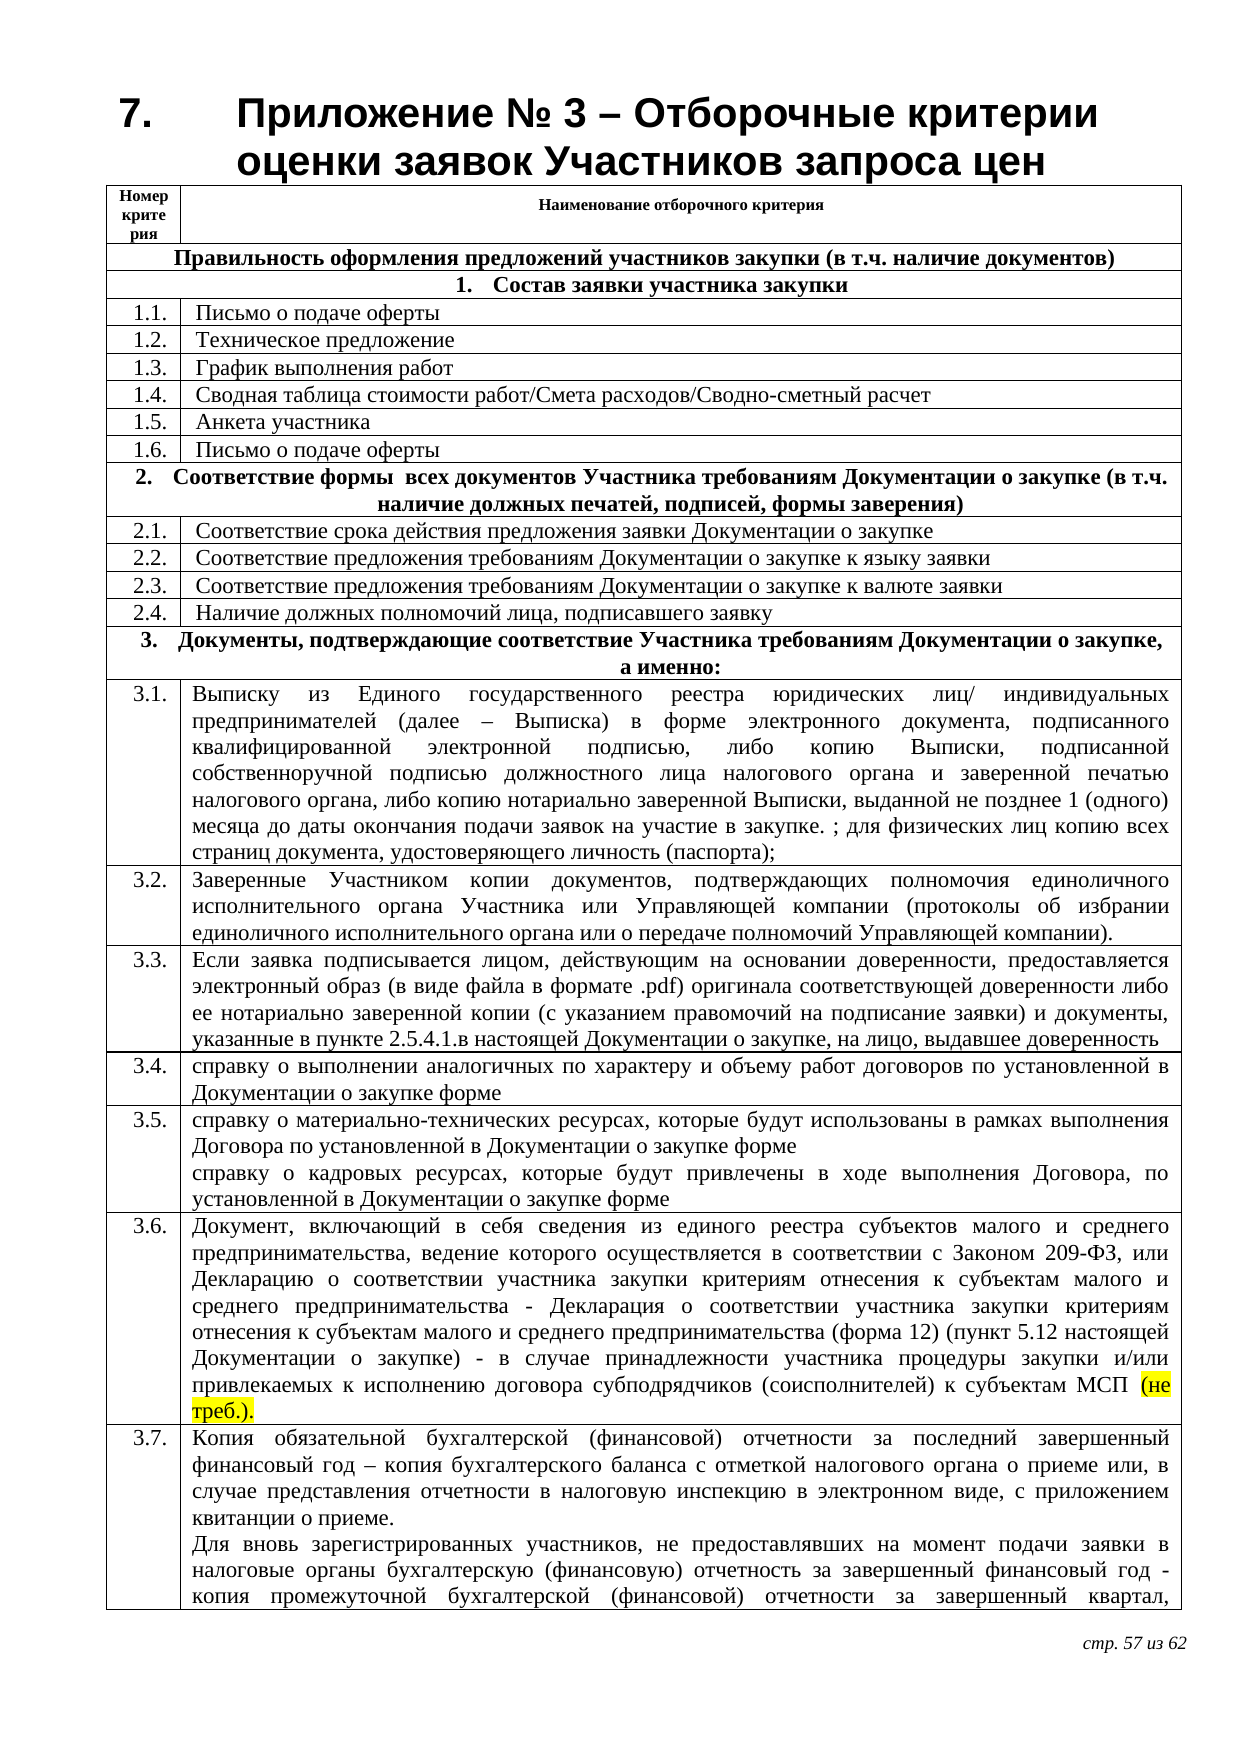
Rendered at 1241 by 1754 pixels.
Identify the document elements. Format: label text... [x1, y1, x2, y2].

table_cell [107, 326, 180, 353]
table_cell Документ, включающий в себя сведения из единого реестра субъектов малого и среднего предпринимательства, ведение которого осуществляется в соответствии с Законом 209-ФЗ, или Декларацию о соответствии участника закупки критериям отнесения к субъектам малого и среднего предпринимательства - Декларация о соответствии участника закупки критериям отнесения к субъектам малого и среднего предпринимательства (форма 12) (пункт 5.12 настоящей Документации о закупке) - в случае принадлежности участника процедуры закупки и/или привлекаемых к исполнению договора субподрядчиков (соисполнителей) к субъектам МСП (не треб.). [181, 1213, 1181, 1423]
table_cell График выполнения работ [181, 354, 1181, 380]
table_cell справку о материально-технических ресурсах, которые будут использованы в рамках выполнения Договора по установленной в Документации о закупке форме справку о кадровых ресурсах, которые будут привлечены в ходе выполнения Договора, по установленной в Документации о закупке форме [181, 1106, 1181, 1212]
table_cell Выписку из Единого государственного реестра юридических лиц/ индивидуальных предпринимателей (далее – Выписка) в форме электронного документа, подписанного квалифицированной электронной подписью, либо копию Выписки, подписанной собственноручной подписью должностного лица налогового органа и заверенной печатью налогового органа, либо копию нотариально заверенной Выписки, выданной не позднее 1 (одного) месяца до даты окончания подачи заявок на участие в закупке. ; для физических лиц копию всех страниц документа, удостоверяющего личность (паспорта); [181, 680, 1181, 865]
table_cell Документы, подтверждающие соответствие Участника требованиям Документации о закупке, а именно: [107, 627, 1181, 679]
table_cell Наличие должных полномочий лица, подписавшего заявку [181, 599, 1181, 626]
table_header Номер критерия [107, 186, 180, 243]
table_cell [181, 1425, 1181, 1609]
table_cell Если заявка подписывается лицом, действующим на основании доверенности, предоставляется электронный образ (в виде файла в формате .pdf) оригинала соответствующей доверенности либо ее нотариально заверенной копии (с указанием правомочий на подписание заявки) и документы, указанные в пункте 2.5.4.1.в настоящей Документации о закупке, на лицо, выдавшее доверенность [181, 946, 1181, 1051]
table_cell [107, 1053, 180, 1105]
subtitle Приложение № 3 – Отборочные критерии оценки заявок Участников запроса цен [118, 89, 1181, 184]
table_cell Техническое предложение [181, 326, 1181, 353]
table_cell Соответствие формы всех документов Участника требованиям Документации о закупке (в т.ч. наличие должных печатей, подписей, формы заверения) [107, 463, 1181, 516]
table_cell Анкета участника [181, 409, 1181, 435]
table_cell [107, 1213, 180, 1423]
table_cell Письмо о подаче оферты [181, 299, 1181, 325]
table_cell Соответствие предложения требованиям Документации о закупке к валюте заявки [181, 572, 1181, 598]
table_cell . [107, 299, 180, 325]
table_cell [107, 680, 180, 865]
table_cell [107, 381, 180, 407]
table_cell [107, 436, 180, 462]
table_cell [107, 517, 180, 543]
table_cell [107, 1425, 180, 1609]
table_cell справку о выполнении аналогичных по характеру и объему работ договоров по установленной в Документации о закупке форме [181, 1053, 1181, 1105]
table_cell [107, 572, 180, 598]
table_cell Заверенные Участником копии документов, подтверждающих полномочия единоличного исполнительного органа Участника или Управляющей компании (протоколы об избрании единоличного исполнительного органа или о передаче полномочий Управляющей компании). [181, 866, 1181, 945]
table_cell Сводная таблица стоимости работ/Смета расходов/Сводно-сметный расчет [181, 381, 1181, 407]
table_cell Состав заявки участника закупки [107, 271, 1181, 298]
table_cell Письмо о подаче оферты [181, 436, 1181, 462]
table_cell Правильность оформления предложений участников закупки (в т.ч. наличие документов) [107, 244, 1181, 270]
table_cell [107, 946, 180, 1051]
table_header Наименование отборочного критерия [181, 186, 1181, 243]
table_cell [107, 866, 180, 945]
table_cell [107, 409, 180, 435]
table_cell [107, 599, 180, 626]
table_cell Соответствие предложения требованиям Документации о закупке к языку заявки [181, 544, 1181, 571]
table_cell [107, 1106, 180, 1212]
table_cell Соответствие срока действия предложения заявки Документации о закупке [181, 517, 1181, 543]
table_cell [107, 544, 180, 571]
table_cell [107, 354, 180, 380]
